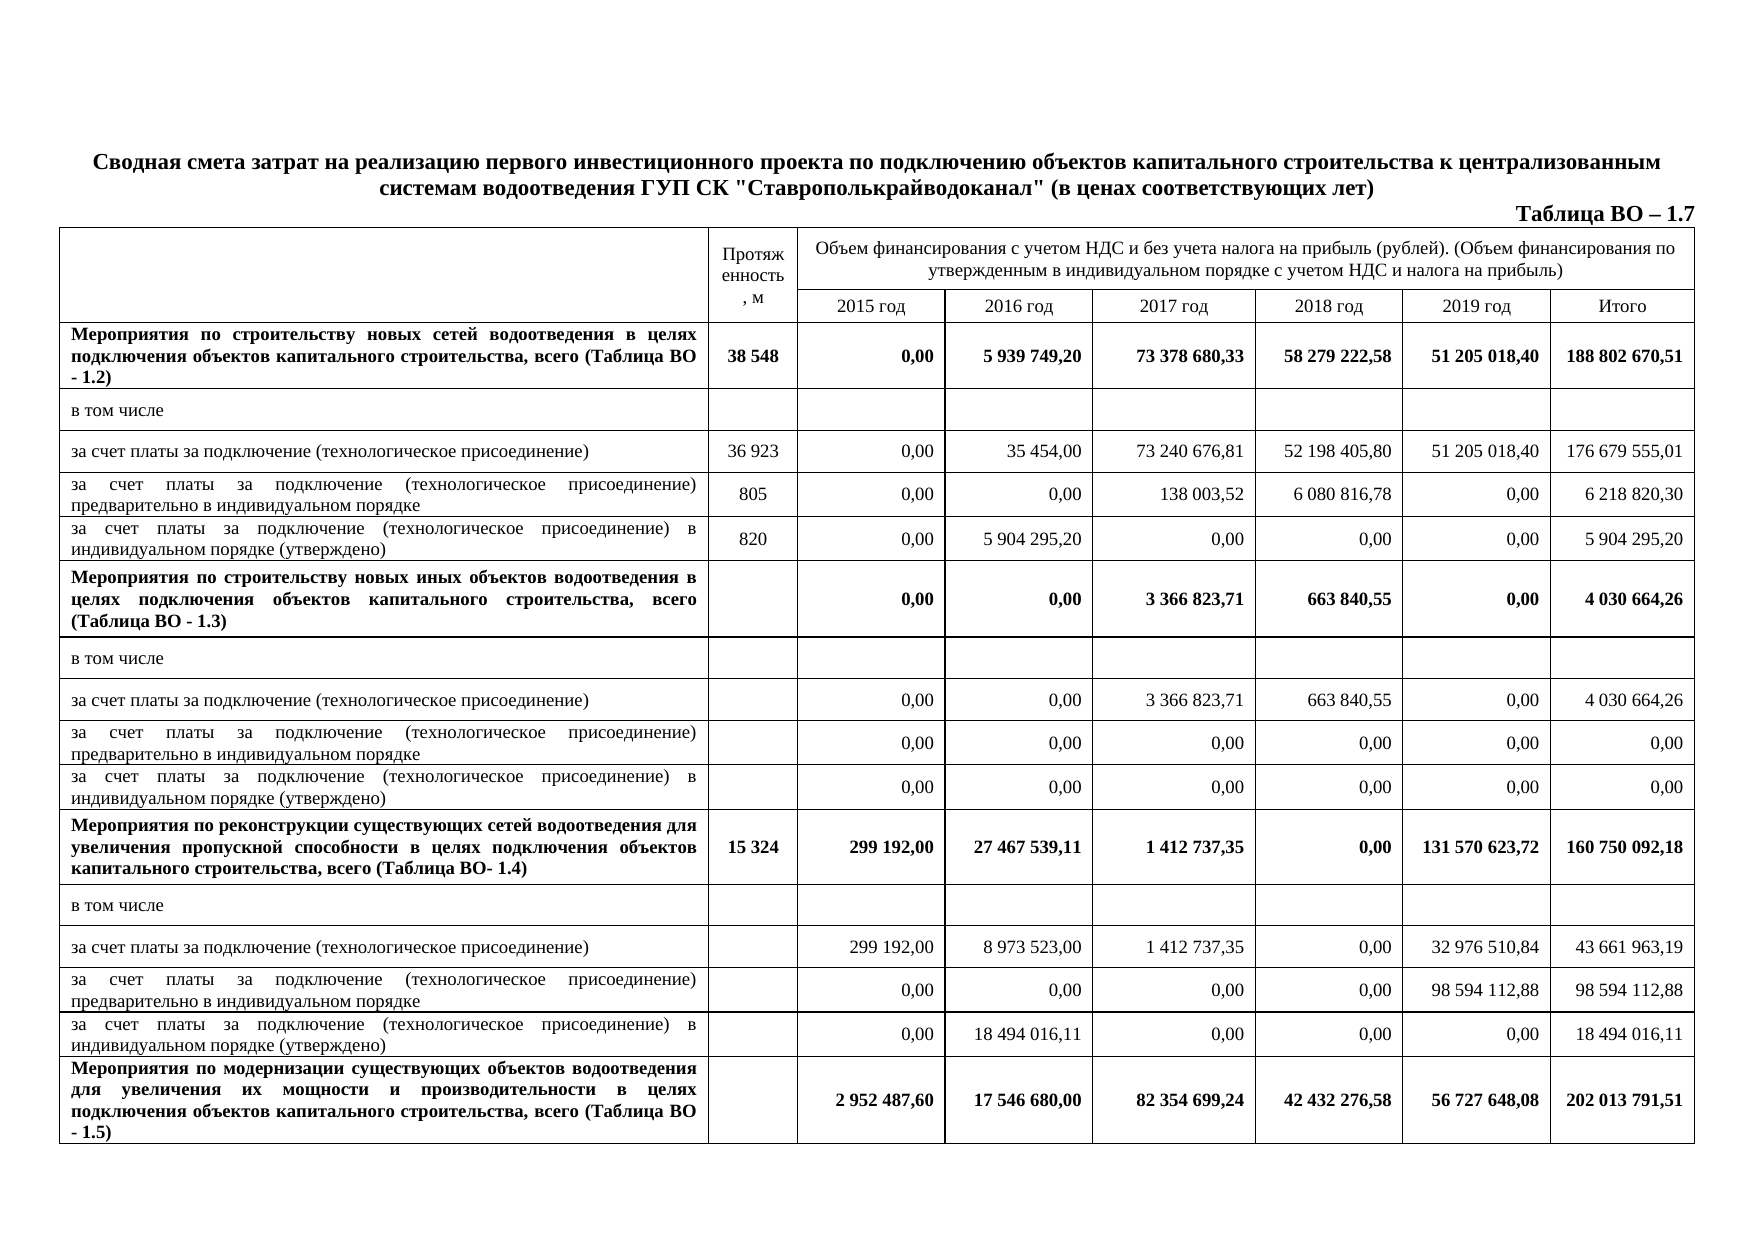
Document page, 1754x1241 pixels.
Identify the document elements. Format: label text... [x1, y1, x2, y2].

table_cell за счет платы за подключение (технологическое присоединение) [60, 926, 708, 967]
table_cell 0,00 [798, 765, 944, 808]
text Таблица ВО – 1.7 [59, 200, 1695, 227]
table_cell 58 279 222,58 [1256, 323, 1402, 388]
table_cell 35 454,00 [946, 431, 1092, 472]
table_cell за счет платы за подключение (технологическое присоединение) в индивидуальном порядке (утверждено) [60, 1013, 708, 1056]
table_cell 0,00 [1403, 1013, 1550, 1056]
text Сводная смета затрат на реализацию первого инвестиционного проекта по подключению объектов капитального строительства к централизованным системам водоотведения ГУП СК "Ставрополькрайводоканал" (в ценах соответствующих лет) [59, 148, 1695, 200]
table_cell 0,00 [1256, 810, 1402, 883]
table_cell за счет платы за подключение (технологическое присоединение) [60, 679, 708, 720]
table_cell 0,00 [946, 721, 1092, 764]
table_cell 27 467 539,11 [946, 810, 1092, 883]
table_cell 202 013 791,51 [1551, 1057, 1694, 1143]
table_cell [946, 389, 1092, 430]
table_cell 0,00 [1403, 765, 1550, 808]
table_cell 0,00 [946, 561, 1092, 636]
table_cell 5 939 749,20 [946, 323, 1092, 388]
table_cell 0,00 [798, 679, 944, 720]
table_cell 2016 год [946, 290, 1092, 322]
table_cell 0,00 [1256, 721, 1402, 764]
table_cell Мероприятия по строительству новых иных объектов водоотведения в целях подключения объектов капитального строительства, всего (Таблица ВО - 1.3) [60, 561, 708, 636]
table_cell 5 904 295,20 [946, 517, 1092, 560]
table_cell 0,00 [798, 517, 944, 560]
table_cell 131 570 623,72 [1403, 810, 1550, 883]
table_cell 0,00 [1256, 517, 1402, 560]
table_cell [709, 885, 797, 925]
table_cell 160 750 092,18 [1551, 810, 1694, 883]
table_cell 0,00 [946, 968, 1092, 1011]
table_cell 663 840,55 [1256, 679, 1402, 720]
table_cell Итого [1551, 290, 1694, 322]
table_cell 5 904 295,20 [1551, 517, 1694, 560]
table_cell 0,00 [1403, 517, 1550, 560]
table_cell 2018 год [1256, 290, 1402, 322]
table_cell [1551, 638, 1694, 678]
table_cell 15 324 [709, 810, 797, 883]
table_cell 0,00 [798, 968, 944, 1011]
table_cell [798, 389, 944, 430]
table_cell 6 080 816,78 [1256, 473, 1402, 516]
table_cell в том числе [60, 885, 708, 925]
table_cell 2019 год [1403, 290, 1550, 322]
table_header Объем финансирования с учетом НДС и без учета налога на прибыль (рублей). (Объем финансирования по утвержденным в индивидуальном порядке с учетом НДС и налога на прибыль) [798, 228, 1694, 289]
table_cell 0,00 [798, 1013, 944, 1056]
table_cell 820 [709, 517, 797, 560]
table_cell [709, 679, 797, 720]
table_cell 176 679 555,01 [1551, 431, 1694, 472]
table_cell 0,00 [1256, 1013, 1402, 1056]
table_cell 0,00 [798, 473, 944, 516]
table_cell 1 412 737,35 [1093, 810, 1255, 883]
table_cell 805 [709, 473, 797, 516]
table_cell в том числе [60, 638, 708, 678]
table_cell 0,00 [946, 473, 1092, 516]
table_cell 2015 год [798, 290, 944, 322]
table_cell [709, 765, 797, 808]
table_cell 0,00 [1256, 926, 1402, 967]
table_cell в том числе [60, 389, 708, 430]
table_cell 0,00 [1093, 968, 1255, 1011]
table_cell 0,00 [798, 431, 944, 472]
table_cell 18 494 016,11 [946, 1013, 1092, 1056]
table_cell 98 594 112,88 [1403, 968, 1550, 1011]
table_cell 0,00 [1093, 721, 1255, 764]
table_cell 56 727 648,08 [1403, 1057, 1550, 1143]
table_cell 0,00 [1093, 765, 1255, 808]
table_cell [946, 885, 1092, 925]
table_cell 1 412 737,35 [1093, 926, 1255, 967]
table_cell 0,00 [1403, 473, 1550, 516]
table_cell 0,00 [946, 765, 1092, 808]
table_cell 17 546 680,00 [946, 1057, 1092, 1143]
table_cell [1551, 389, 1694, 430]
table_cell 188 802 670,51 [1551, 323, 1694, 388]
table_cell 42 432 276,58 [1256, 1057, 1402, 1143]
table_cell [709, 561, 797, 636]
table_cell 8 973 523,00 [946, 926, 1092, 967]
table_cell [709, 389, 797, 430]
table_cell 3 366 823,71 [1093, 561, 1255, 636]
table_cell 52 198 405,80 [1256, 431, 1402, 472]
table_cell 51 205 018,40 [1403, 431, 1550, 472]
table_cell Мероприятия по модернизации существующих объектов водоотведения для увеличения их мощности и производительности в целях подключения объектов капитального строительства, всего (Таблица ВО - 1.5) [60, 1057, 708, 1143]
table_cell 0,00 [1093, 517, 1255, 560]
table_cell [709, 926, 797, 967]
table_cell 0,00 [1093, 1013, 1255, 1056]
table_cell за счет платы за подключение (технологическое присоединение) предварительно в индивидуальном порядке [60, 721, 708, 764]
table_cell 4 030 664,26 [1551, 561, 1694, 636]
table_cell 98 594 112,88 [1551, 968, 1694, 1011]
table_cell [1093, 885, 1255, 925]
table_cell 138 003,52 [1093, 473, 1255, 516]
table_cell 0,00 [1403, 561, 1550, 636]
table_cell 36 923 [709, 431, 797, 472]
table_cell 51 205 018,40 [1403, 323, 1550, 388]
table_cell 6 218 820,30 [1551, 473, 1694, 516]
table_cell 299 192,00 [798, 926, 944, 967]
table_cell [709, 968, 797, 1011]
table_cell за счет платы за подключение (технологическое присоединение) предварительно в индивидуальном порядке [60, 968, 708, 1011]
table_cell за счет платы за подключение (технологическое присоединение) [60, 431, 708, 472]
table_cell [946, 638, 1092, 678]
table_cell 0,00 [1256, 765, 1402, 808]
table_cell 0,00 [798, 561, 944, 636]
table_cell 73 378 680,33 [1093, 323, 1255, 388]
table_cell 663 840,55 [1256, 561, 1402, 636]
table_cell 18 494 016,11 [1551, 1013, 1694, 1056]
table_cell [1403, 885, 1550, 925]
table_cell 82 354 699,24 [1093, 1057, 1255, 1143]
table_cell [1256, 885, 1402, 925]
table_cell [709, 1013, 797, 1056]
table_cell 0,00 [1551, 765, 1694, 808]
table_cell [798, 885, 944, 925]
table_cell 0,00 [1551, 721, 1694, 764]
table_cell Мероприятия по строительству новых сетей водоотведения в целях подключения объектов капитального строительства, всего (Таблица ВО - 1.2) [60, 323, 708, 388]
table_cell 2017 год [1093, 290, 1255, 322]
table_cell [798, 638, 944, 678]
table_cell 0,00 [798, 323, 944, 388]
table_cell 3 366 823,71 [1093, 679, 1255, 720]
table_cell 0,00 [1403, 679, 1550, 720]
table_cell [1403, 389, 1550, 430]
table_cell [709, 638, 797, 678]
table_cell за счет платы за подключение (технологическое присоединение) в индивидуальном порядке (утверждено) [60, 765, 708, 808]
table_cell 73 240 676,81 [1093, 431, 1255, 472]
table_cell 38 548 [709, 323, 797, 388]
table_cell [709, 1057, 797, 1143]
table_cell 2 952 487,60 [798, 1057, 944, 1143]
table_cell 299 192,00 [798, 810, 944, 883]
table_cell 4 030 664,26 [1551, 679, 1694, 720]
table_cell [1403, 638, 1550, 678]
table_cell [1256, 638, 1402, 678]
table_header Протяженность, м [709, 228, 797, 322]
table_cell 0,00 [1403, 721, 1550, 764]
table_cell [1551, 885, 1694, 925]
table_cell [1256, 389, 1402, 430]
table_cell 0,00 [1256, 968, 1402, 1011]
table_cell за счет платы за подключение (технологическое присоединение) предварительно в индивидуальном порядке [60, 473, 708, 516]
table_cell 0,00 [798, 721, 944, 764]
table_cell 43 661 963,19 [1551, 926, 1694, 967]
table_cell за счет платы за подключение (технологическое присоединение) в индивидуальном порядке (утверждено) [60, 517, 708, 560]
table_cell [1093, 389, 1255, 430]
table_cell 0,00 [946, 679, 1092, 720]
table_cell Мероприятия по реконструкции существующих сетей водоотведения для увеличения пропускной способности в целях подключения объектов капитального строительства, всего (Таблица ВО- 1.4) [60, 810, 708, 883]
table_header [60, 228, 708, 322]
table_cell [709, 721, 797, 764]
table_cell 32 976 510,84 [1403, 926, 1550, 967]
table_cell [1093, 638, 1255, 678]
